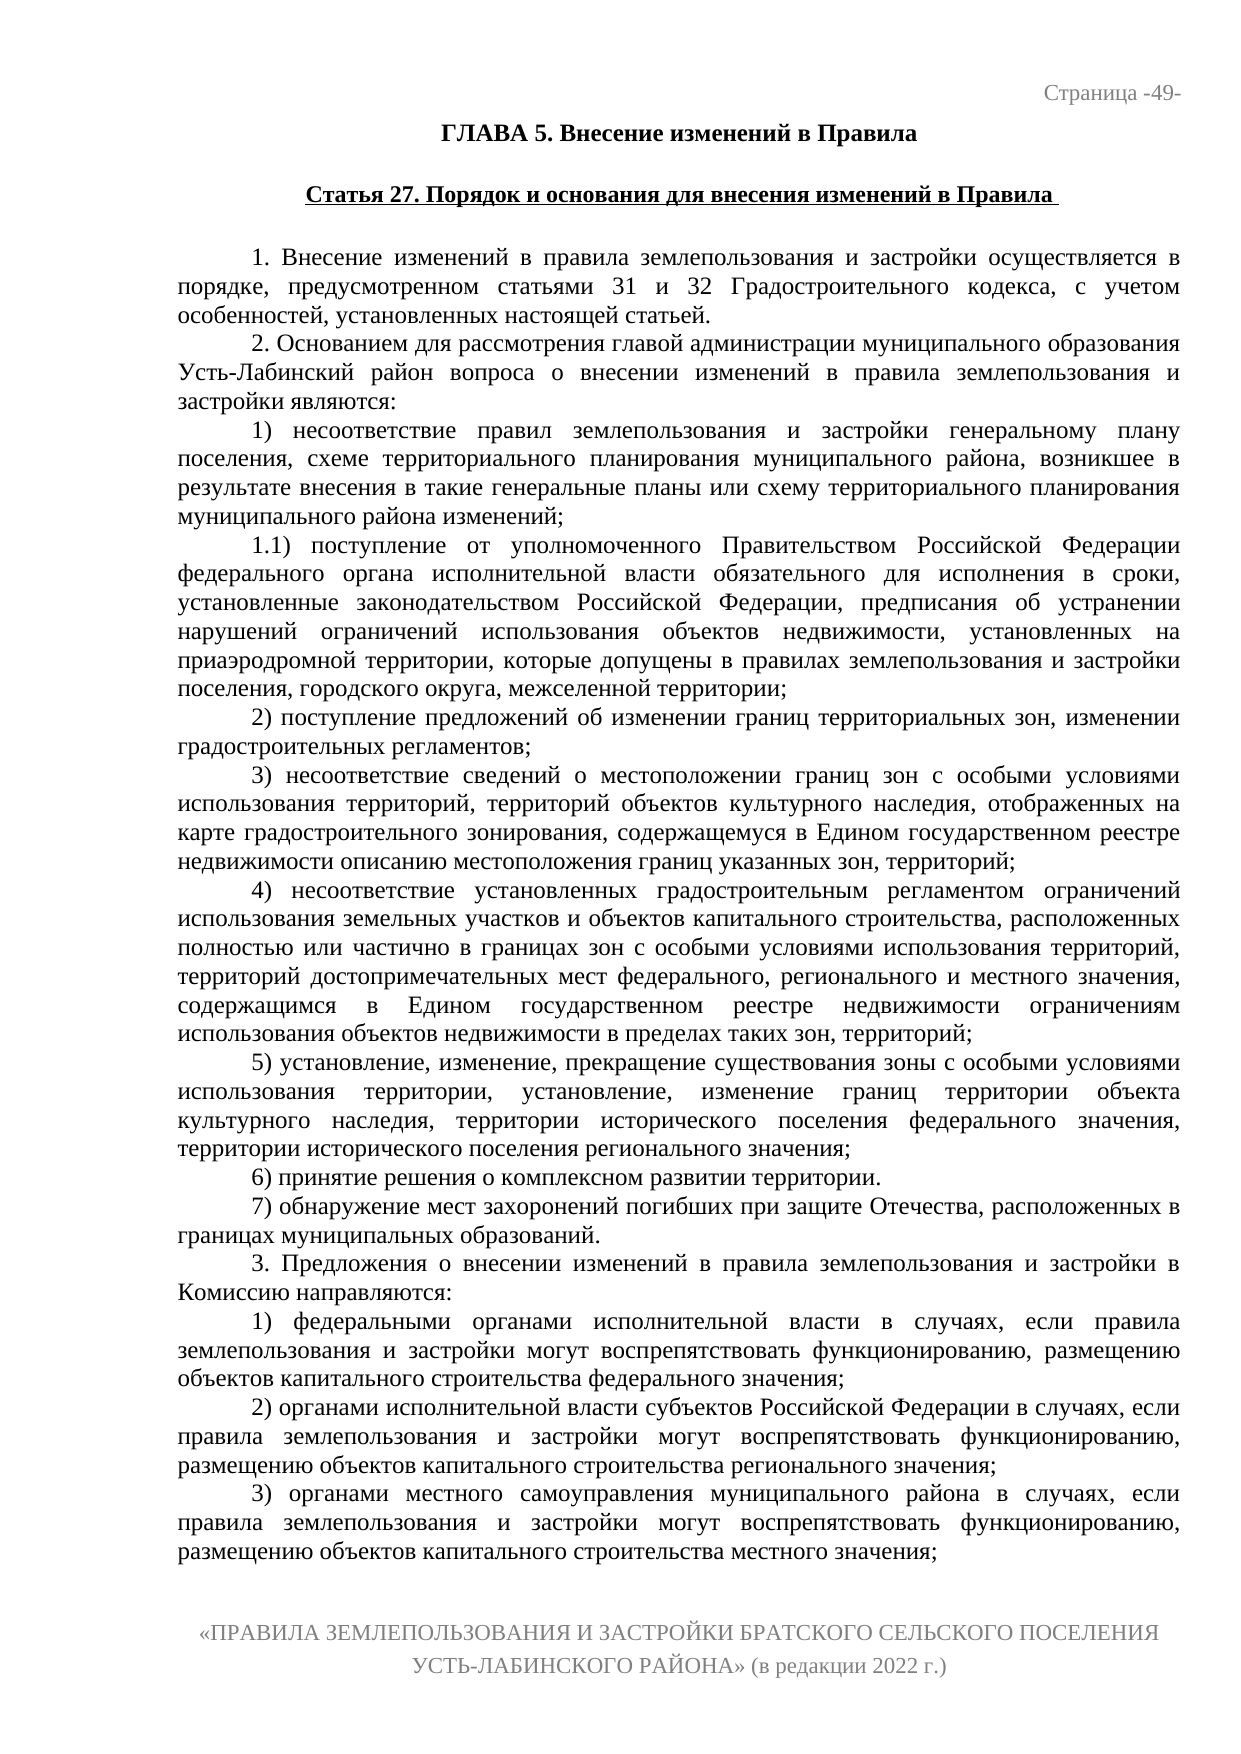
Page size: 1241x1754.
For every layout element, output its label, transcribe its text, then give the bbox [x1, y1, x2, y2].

text 2) органами исполнительной власти субъектов Российской Федерации в случаях, если правила землепользования и застройки могут воспрепятствовать функционированию, размещению объектов капитального строительства регионального значения; [177, 1392, 1181, 1478]
text 4) несоответствие установленных градостроительным регламентом ограничений использования земельных участков и объектов капитального строительства, расположенных полностью или частично в границах зон с особыми условиями использования территорий, территорий достопримечательных мест федерального, регионального и местного значения, содержащимся в Едином государственном реестре недвижимости ограничениям использования объектов недвижимости в пределах таких зон, территорий; [177, 875, 1181, 1047]
text 1) несоответствие правил землепользования и застройки генеральному плану поселения, схеме территориального планирования муниципального района, возникшее в результате внесения в такие генеральные планы или схему территориального планирования муниципального района изменений; [177, 415, 1181, 530]
text 6) принятие решения о комплексном развитии территории. [177, 1162, 1181, 1191]
text 1.1) поступление от уполномоченного Правительством Российской Федерации федерального органа исполнительной власти обязательного для исполнения в сроки, установленные законодательством Российской Федерации, предписания об устранении нарушений ограничений использования объектов недвижимости, установленных на приаэродромной территории, которые допущены в правилах землепользования и застройки поселения, городского округа, межселенной территории; [177, 530, 1181, 702]
subtitle Статья 27. Порядок и основания для внесения изменений в Правила [177, 176, 1181, 209]
text 1) федеральными органами исполнительной власти в случаях, если правила землепользования и застройки могут воспрепятствовать функционированию, размещению объектов капитального строительства федерального значения; [177, 1306, 1181, 1392]
text 2. Основанием для рассмотрения главой администрации муниципального образования Усть-Лабинский район вопроса о внесении изменений в правила землепользования и застройки являются: [177, 328, 1181, 415]
text 3) несоответствие сведений о местоположении границ зон с особыми условиями использования территорий, территорий объектов культурного наследия, отображенных на карте градостроительного зонирования, содержащемуся в Едином государственном реестре недвижимости описанию местоположения границ указанных зон, территорий; [177, 760, 1181, 875]
text 7) обнаружение мест захоронений погибших при защите Отечества, расположенных в границах муниципальных образований. [177, 1191, 1181, 1248]
text 5) установление, изменение, прекращение существования зоны с особыми условиями использования территории, установление, изменение границ территории объекта культурного наследия, территории исторического поселения федерального значения, территории исторического поселения регионального значения; [177, 1047, 1181, 1162]
text 1. Внесение изменений в правила землепользования и застройки осуществляется в порядке, предусмотренном статьями 31 и 32 Градостроительного кодекса, с учетом особенностей, установленных настоящей статьей. [177, 242, 1181, 328]
text ГЛАВА 5. Внесение изменений в Правила [177, 118, 1181, 147]
text 2) поступление предложений об изменении границ территориальных зон, изменении градостроительных регламентов; [177, 702, 1181, 760]
text 3. Предложения о внесении изменений в правила землепользования и застройки в Комиссию направляются: [177, 1248, 1181, 1306]
text 3) органами местного самоуправления муниципального района в случаях, если правила землепользования и застройки могут воспрепятствовать функционированию, размещению объектов капитального строительства местного значения; [177, 1478, 1181, 1565]
